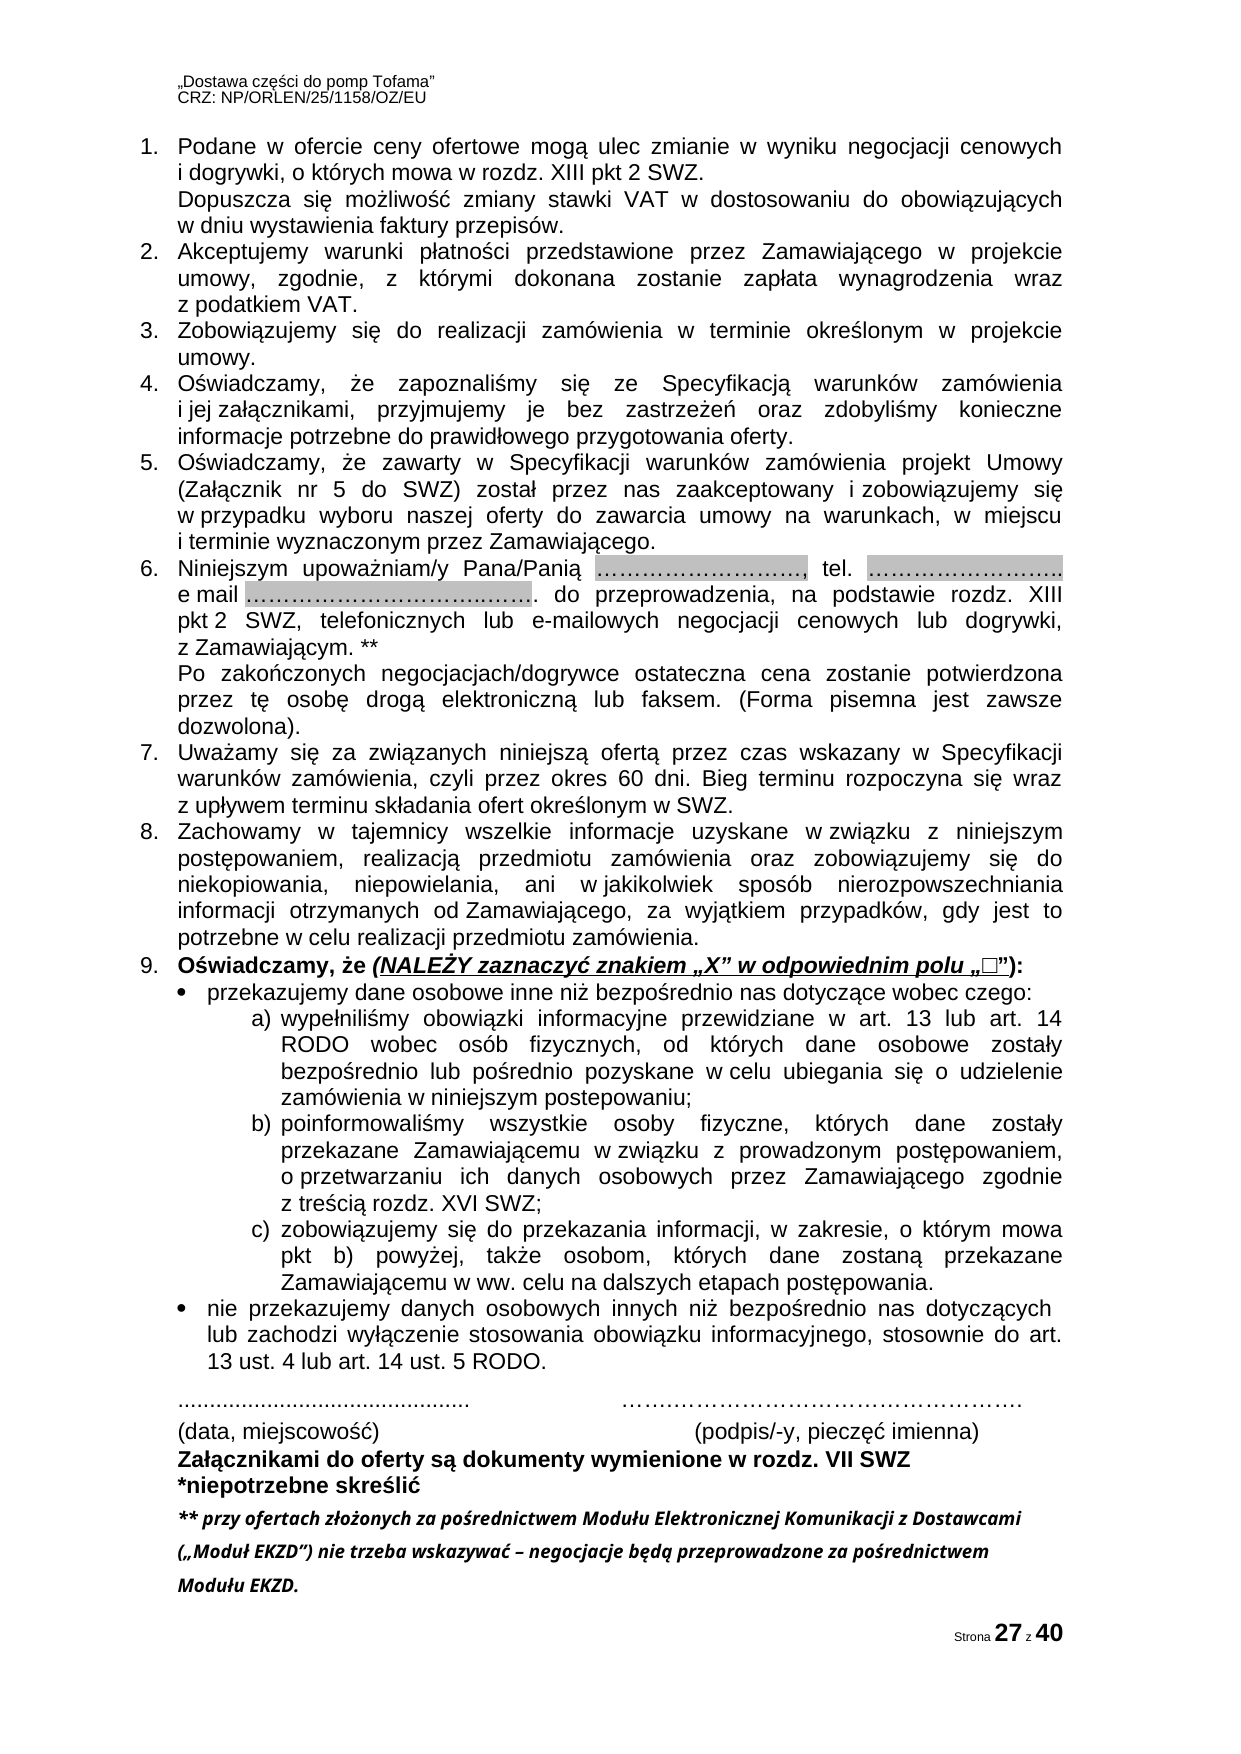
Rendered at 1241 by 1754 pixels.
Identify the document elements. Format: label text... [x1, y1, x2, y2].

list (data, miejscowość) (podpis/-y, pieczęć imienna) [177, 1413, 1063, 1446]
text („Moduł EKZD”) nie trzeba wskazywać – negocjacje będą przeprowadzone za pośrednictwem [177, 1532, 1063, 1566]
list Oświadczamy, że zapoznaliśmy się ze Specyfikacją warunków zamówienia i jej załącznikami, przyjmujemy je bez zastrzeżeń oraz zdobyliśmy konieczne informacje potrzebne do prawidłowego przygotowania oferty. [140, 370, 1063, 449]
text Załącznikami do oferty są dokumenty wymienione w rozdz. VII SWZ [177, 1446, 1063, 1472]
list wypełniliśmy obowiązki informacyjne przewidziane w art. 13 lub art. 14 RODO wobec osób fizycznych, od których dane osobowe zostały bezpośrednio lub pośrednio pozyskane w celu ubiegania się o udzielenie zamówienia w niniejszym postepowaniu; [251, 1005, 1063, 1110]
text Dopuszcza się możliwość zmiany stawki VAT w dostosowaniu do obowiązujących w dniu wystawienia faktury przepisów. [177, 186, 1063, 238]
list Zachowamy w tajemnicy wszelkie informacje uzyskane w związku z niniejszym postępowaniem, realizacją przedmiotu zamówienia oraz zobowiązujemy się do niekopiowania, niepowielania, ani w jakikolwiek sposób nierozpowszechniania informacji otrzymanych od Zamawiającego, za wyjątkiem przypadków, gdy jest to potrzebne w celu realizacji przedmiotu zamówienia. [140, 818, 1063, 950]
list Niniejszym upoważniam/y Pana/Panią ………………………, tel. …………………….. e mail …………………………..……. do przeprowadzenia, na podstawie rozdz. XIII pkt 2 SWZ, telefonicznych lub e-mailowych negocjacji cenowych lub dogrywki, z Zamawiającym. ** [140, 554, 1063, 660]
list Zobowiązujemy się do realizacji zamówienia w terminie określonym w projekcie umowy. [140, 317, 1063, 370]
list Oświadczamy, że zawarty w Specyfikacji warunków zamówienia projekt Umowy (Załącznik nr 5 do SWZ) został przez nas zaakceptowany i zobowiązujemy się w przypadku wyboru naszej oferty do zawarcia umowy na warunkach, w miejscu i terminie wyznaczonym przez Zamawiającego. [140, 449, 1063, 554]
text ** przy ofertach złożonych za pośrednictwem Modułu Elektronicznej Komunikacji z Dostawcami [177, 1499, 1063, 1532]
list przekazujemy dane osobowe inne niż bezpośrednio nas dotyczące wobec czego: [177, 979, 1063, 1005]
list nie przekazujemy danych osobowych innych niż bezpośrednio nas dotyczących lub zachodzi wyłączenie stosowania obowiązku informacyjnego, stosownie do art. 13 ust. 4 lub art. 14 ust. 5 RODO. [177, 1295, 1063, 1374]
list Podane w ofercie ceny ofertowe mogą ulec zmianie w wyniku negocjacji cenowych i dogrywki, o których mowa w rozdz. XIII pkt 2 SWZ. [140, 133, 1063, 186]
text .............................................. …….………………………………………. [177, 1386, 1063, 1413]
list poinformowaliśmy wszystkie osoby fizyczne, których dane zostały przekazane Zamawiającemu w związku z prowadzonym postępowaniem, o przetwarzaniu ich danych osobowych przez Zamawiającego zgodnie z treścią rozdz. XVI SWZ; [251, 1110, 1063, 1216]
list Uważamy się za związanych niniejszą ofertą przez czas wskazany w Specyfikacji warunków zamówienia, czyli przez okres 60 dni. Bieg terminu rozpoczyna się wraz z upływem terminu składania ofert określonym w SWZ. [140, 739, 1063, 818]
text Po zakończonych negocjacjach/dogrywce ostateczna cena zostanie potwierdzona przez tę osobę drogą elektroniczną lub faksem. (Forma pisemna jest zawsze dozwolona). [177, 660, 1063, 739]
list Oświadczamy, że (NALEŻY zaznaczyć znakiem „X” w odpowiednim polu „□”): [140, 950, 1063, 979]
list zobowiązujemy się do przekazania informacji, w zakresie, o którym mowa pkt b) powyżej, także osobom, których dane zostaną przekazane Zamawiającemu w ww. celu na dalszych etapach postępowania. [251, 1216, 1063, 1295]
text Modułu EKZD. [177, 1566, 1063, 1599]
text *niepotrzebne skreślić [177, 1472, 1063, 1499]
list Akceptujemy warunki płatności przedstawione przez Zamawiającego w projekcie umowy, zgodnie, z którymi dokonana zostanie zapłata wynagrodzenia wraz z podatkiem VAT. [140, 238, 1063, 317]
